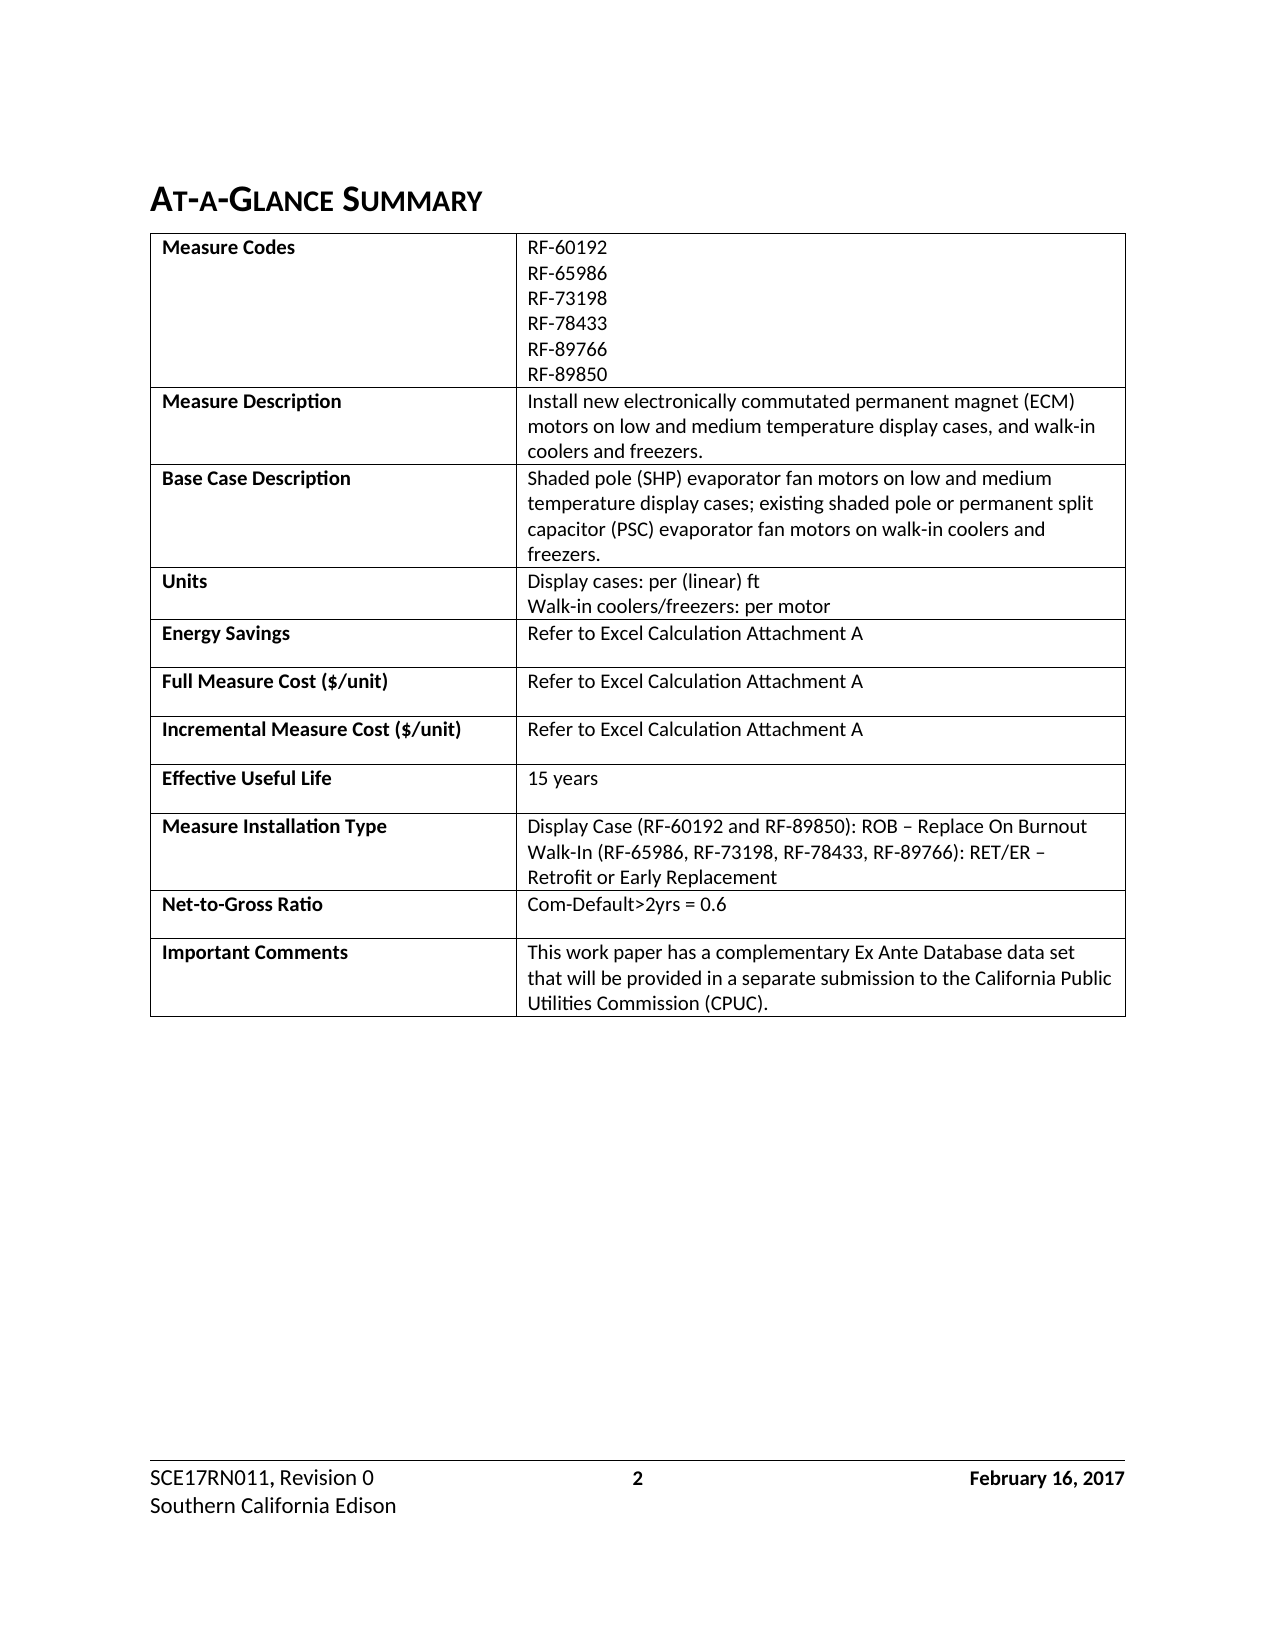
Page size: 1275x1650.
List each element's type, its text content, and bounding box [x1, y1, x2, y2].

table_cell Measure Installation Type [151, 814, 516, 890]
table_cell Full Measure Cost ($/unit) [151, 668, 516, 716]
table_cell Shaded pole (SHP) evaporator fan motors on low and medium temperature display cases; existing shaded pole or permanent split capacitor (PSC) evaporator fan motors on walk-in coolers and freezers. [517, 465, 1125, 567]
table_cell Refer to Excel Calculation Attachment A [517, 620, 1125, 667]
subtitle At-a-Glance Summary [150, 175, 1125, 221]
table_cell Net-to-Gross Ratio [151, 891, 516, 938]
table_cell This work paper has a complementary Ex Ante Database data set that will be provided in a separate submission to the California Public Utilities Commission (CPUC). [517, 939, 1125, 1016]
table_header Measure Codes [151, 234, 516, 387]
table_cell Important Comments [151, 939, 516, 1016]
table_cell 15 years [517, 765, 1125, 812]
table_cell Refer to Excel Calculation Attachment A [517, 717, 1125, 764]
table_cell Com-Default>2yrs = 0.6 [517, 891, 1125, 938]
table_cell Display Case (RF-60192 and RF-89850): ROB – Replace On Burnout Walk-In (RF-65986, RF-73198, RF-78433, RF-89766): RET/ER – Retrofit or Early Replacement [517, 814, 1125, 890]
table_cell Base Case Description [151, 465, 516, 567]
table_cell Refer to Excel Calculation Attachment A [517, 668, 1125, 716]
table_cell Measure Description [151, 388, 516, 464]
table_cell Display cases: per (linear) ft Walk-in coolers/freezers: per motor [517, 568, 1125, 619]
table_header RF-60192 RF-65986 RF-73198 RF-78433 RF-89766 RF-89850 [517, 234, 1125, 387]
table_cell Install new electronically commutated permanent magnet (ECM) motors on low and medium temperature display cases, and walk-in coolers and freezers. [517, 388, 1125, 464]
table_cell Effective Useful Life [151, 765, 516, 812]
table_cell Incremental Measure Cost ($/unit) [151, 717, 516, 764]
table_cell Energy Savings [151, 620, 516, 667]
table_cell Units [151, 568, 516, 619]
